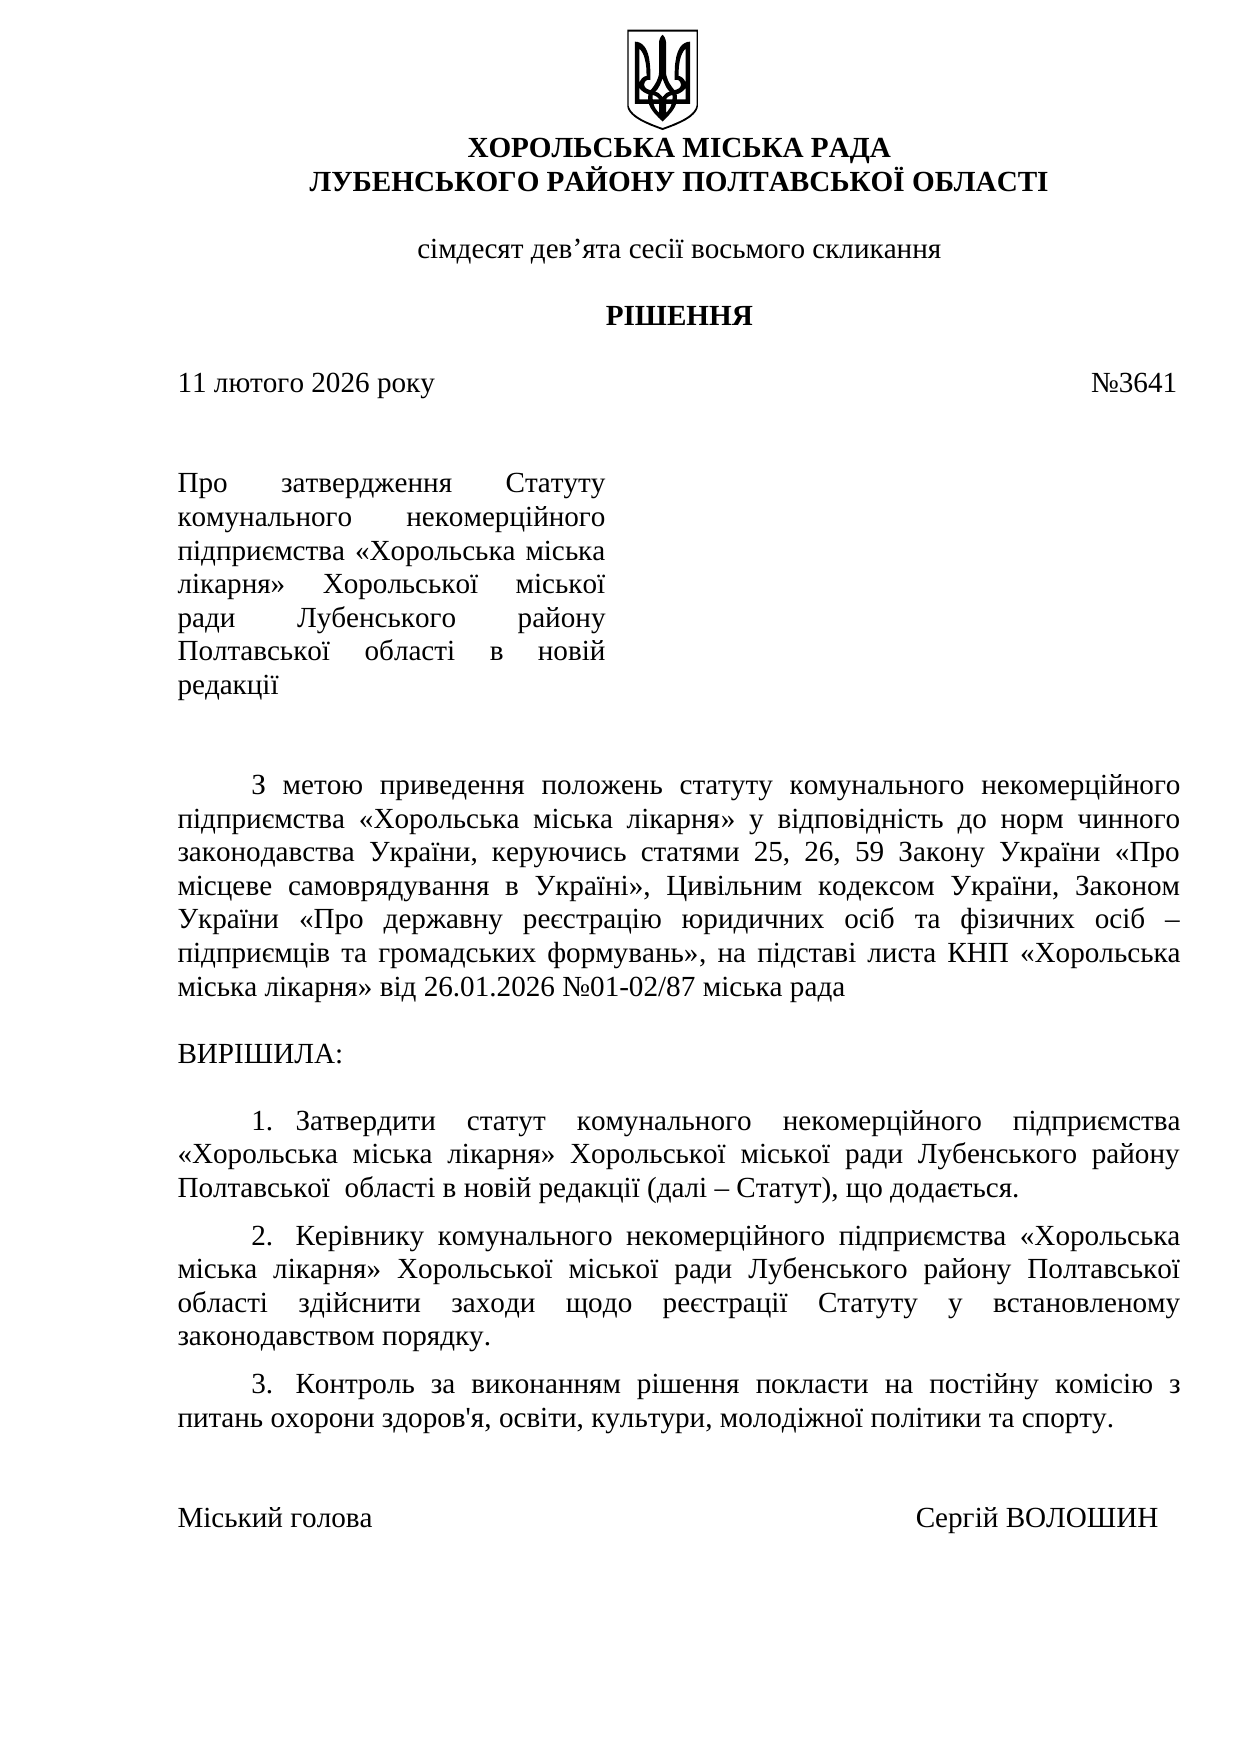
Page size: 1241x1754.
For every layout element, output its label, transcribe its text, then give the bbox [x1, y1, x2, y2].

text Міський голова Сергій ВОЛОШИН [177, 1501, 1181, 1534]
text ВИРІШИЛА: [177, 1036, 1181, 1069]
text З метою приведення положень статуту комунального некомерційного підприємства «Хорольська міська лікарня» у відповідність до норм чинного законодавства України, керуючись статями 25, 26, 59 Закону України «Про місцеве самоврядування в Україні», Цивільним кодексом України, Законом України «Про державну реєстрацію юридичних осіб та фізичних осіб – підприємців та громадських формувань», на підставі листа КНП «Хорольська міська лікарня» від 26.01.2026 №01-02/87 міська рада [177, 935, 1181, 1002]
list Контроль за виконанням рішення покласти на постійну комісію з питань охорони здоров'я, освіти, культури, молодіжної політики та спорту. [177, 1366, 1181, 1433]
text Про затвердження Статуту комунального некомерційного підприємства «Хорольська міська лікарня» Хорольської міської ради Лубенського району Полтавської області в новій редакції [177, 466, 605, 700]
list Затвердити статут комунального некомерційного підприємства «Хорольська міська лікарня» Хорольської міської ради Лубенського району Полтавської області в новій редакції (далі – Статут), що додається. [177, 1103, 1181, 1203]
text 11 лютого 2026 року №3641 [177, 365, 1181, 398]
list Керівнику комунального некомерційного підприємства «Хорольська міська лікарня» Хорольської міської ради Лубенського району Полтавської області здійснити заходи щодо реєстрації Статуту у встановленому законодавством порядку. [177, 1218, 1181, 1352]
text ХОРОЛЬСЬКА МІСЬКА РАДА [177, 130, 1181, 164]
text сімдесят дев’ята сесії восьмого скликання [177, 231, 1181, 264]
text РІШЕННЯ [177, 298, 1181, 331]
text З метою приведення положень статуту комунального некомерційного підприємства «Хорольська міська лікарня» у відповідність до норм чинного законодавства України, керуючись статями 25, 26, 59 Закону України «Про місцеве самоврядування в Україні», Цивільним кодексом України, Законом України «Про державну реєстрацію юридичних осіб та фізичних осіб – підприємців та громадських формувань», на підставі листа КНП «Хорольська міська лікарня» від 26.01.2026 №01-02/87 міська рада [177, 767, 1181, 801]
text З метою приведення положень статуту комунального некомерційного підприємства «Хорольська міська лікарня» у відповідність до норм чинного законодавства України, керуючись статями 25, 26, 59 Закону України «Про місцеве самоврядування в Україні», Цивільним кодексом України, Законом України «Про державну реєстрацію юридичних осіб та фізичних осіб – підприємців та громадських формувань», на підставі листа КНП «Хорольська міська лікарня» від 26.01.2026 №01-02/87 міська рада [177, 801, 1181, 835]
text ЛУБЕНСЬКОГО РАЙОНУ ПОЛТАВСЬКОЇ ОБЛАСТІ [177, 164, 1181, 197]
